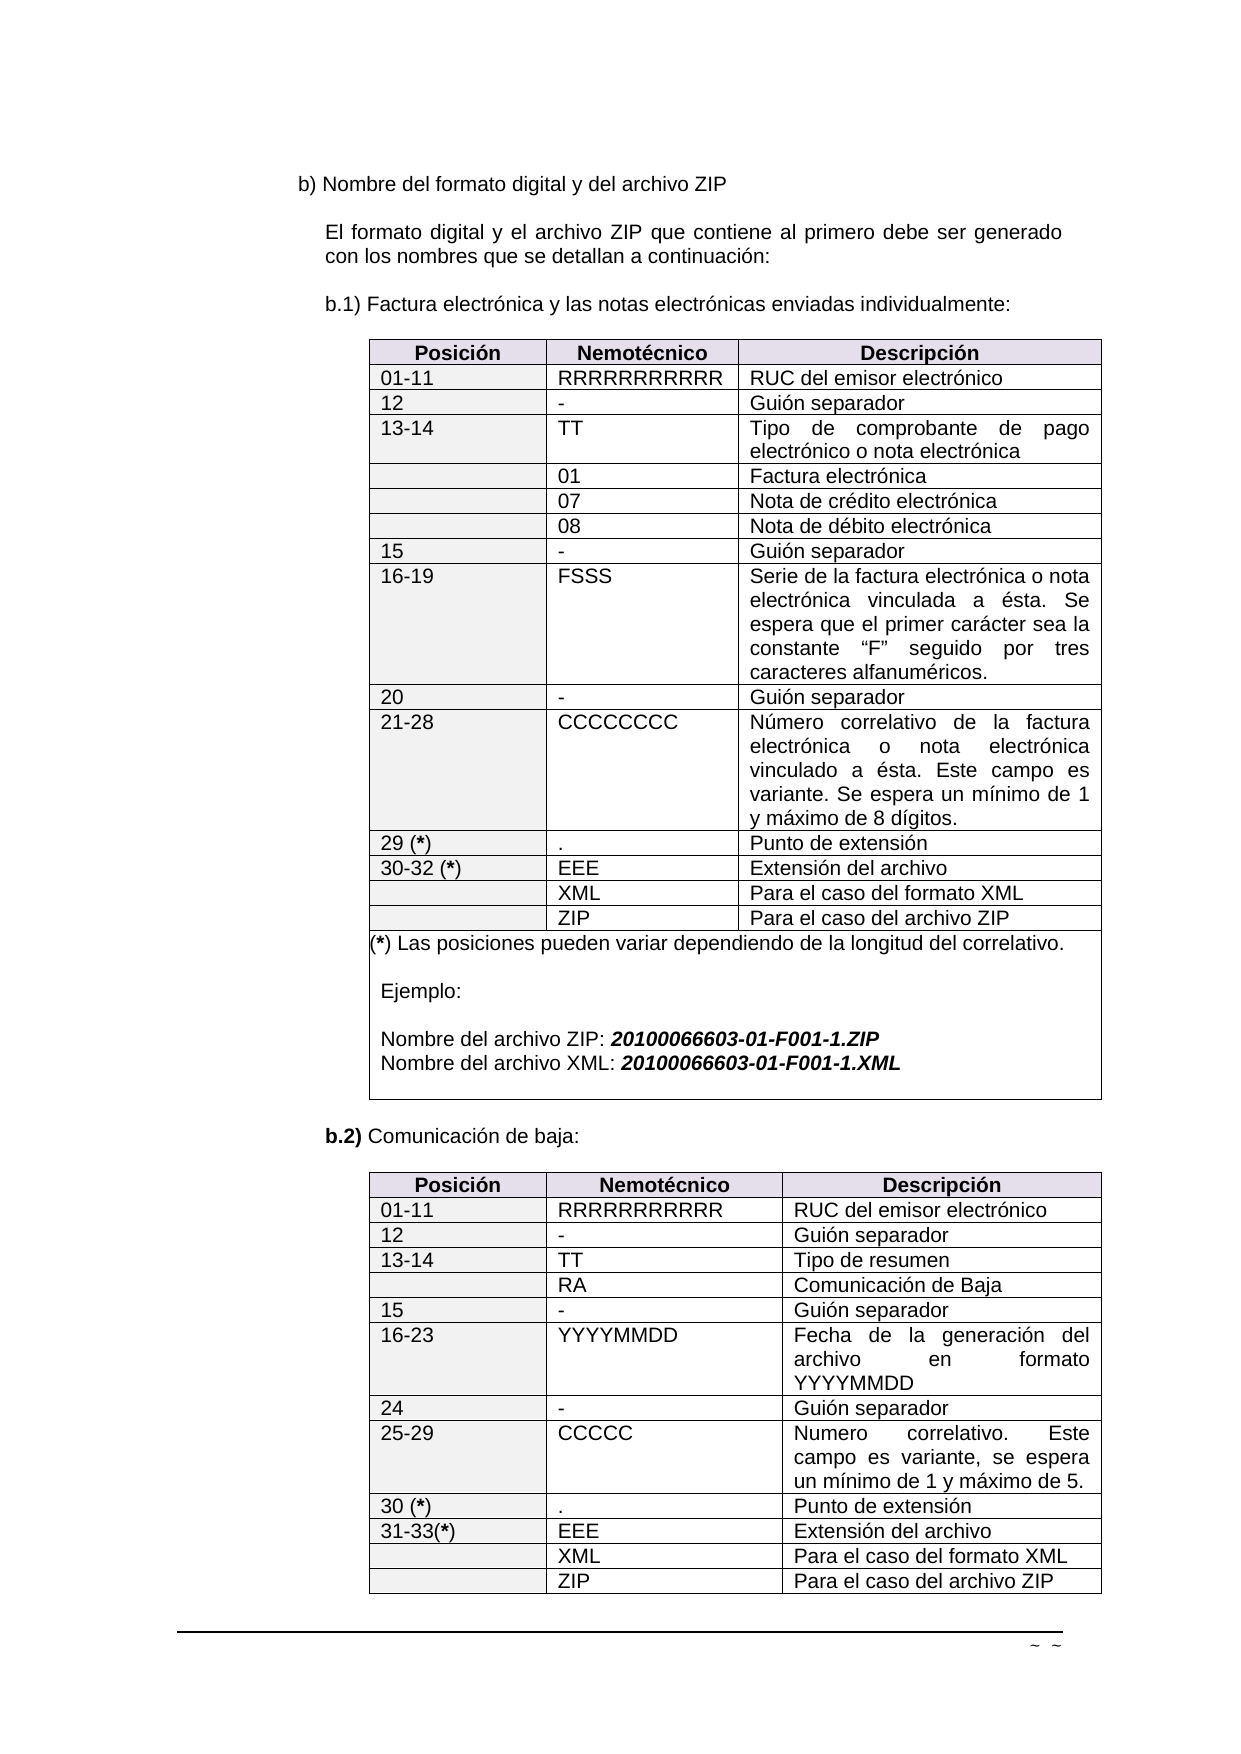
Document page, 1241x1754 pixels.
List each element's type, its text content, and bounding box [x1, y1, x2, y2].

table_cell 08 [547, 514, 738, 538]
table_header Posición [370, 1173, 546, 1197]
table_cell [370, 1544, 546, 1567]
table_cell 01 [547, 464, 738, 488]
table_cell YYYYMMDD [547, 1323, 782, 1394]
table_cell FSSS [547, 564, 738, 684]
table_cell Guión separador [783, 1223, 1101, 1247]
table_cell Guión separador [783, 1396, 1101, 1419]
table_cell - [547, 1396, 782, 1419]
table_header Posición [370, 340, 546, 364]
table_cell 29 (*) [370, 831, 546, 855]
table_cell 25-29 [370, 1421, 546, 1492]
text b.2) Comunicación de baja: [325, 1124, 1063, 1148]
table_cell - [547, 1223, 782, 1247]
table_header Descripción [783, 1173, 1101, 1197]
table_cell Para el caso del formato XML [783, 1544, 1101, 1567]
table_cell RRRRRRRRRRR [547, 1198, 782, 1222]
table_cell 12 [370, 390, 546, 414]
table_cell Nota de débito electrónica [739, 514, 1101, 538]
table_cell 15 [370, 1298, 546, 1322]
table_cell Tipo de resumen [783, 1248, 1101, 1272]
table_cell 31-33(*) [370, 1519, 546, 1542]
table_cell - [547, 390, 738, 414]
table_cell Punto de extensión [783, 1494, 1101, 1517]
table_cell [370, 464, 546, 488]
text El formato digital y el archivo ZIP que contiene al primero debe ser generado con los nombres que se detallan a continuación: [325, 219, 1063, 267]
table_cell RUC del emisor electrónico [739, 365, 1101, 389]
table_cell RRRRRRRRRRR [547, 365, 738, 389]
table_cell RA [547, 1273, 782, 1297]
table_cell Extensión del archivo [783, 1519, 1101, 1542]
table_cell 01-11 [370, 1198, 546, 1222]
table_cell [370, 1273, 546, 1297]
table_cell Para el caso del archivo ZIP [739, 906, 1101, 930]
table_cell 30 (*) [370, 1494, 546, 1517]
table_cell - [547, 685, 738, 709]
table_cell EEE [547, 856, 738, 880]
table_cell Guión separador [739, 539, 1101, 563]
table_cell Serie de la factura electrónica o nota electrónica vinculada a ésta. Se espera que el primer carácter sea la constante “F” seguido por tres caracteres alfanuméricos. [739, 564, 1101, 684]
table_cell Extensión del archivo [739, 856, 1101, 880]
table_cell TT [547, 1248, 782, 1272]
table_cell Fecha de la generación del archivo en formato YYYYMMDD [783, 1323, 1101, 1394]
table_cell XML [547, 1544, 782, 1567]
table_cell - [547, 1298, 782, 1322]
table_header Descripción [739, 340, 1101, 364]
table_cell Para el caso del archivo ZIP [783, 1569, 1101, 1592]
table_cell 16-23 [370, 1323, 546, 1394]
table_cell 13-14 [370, 415, 546, 463]
table_cell Factura electrónica [739, 464, 1101, 488]
table_cell Para el caso del formato XML [739, 881, 1101, 905]
text b.1) Factura electrónica y las notas electrónicas enviadas individualmente: [325, 291, 1063, 315]
table_cell [370, 489, 546, 513]
table_cell [370, 1569, 546, 1592]
table_cell Guión separador [739, 685, 1101, 709]
table_cell - [547, 539, 738, 563]
table_cell Comunicación de Baja [783, 1273, 1101, 1297]
table_cell 01-11 [370, 365, 546, 389]
table_cell ZIP [547, 906, 738, 930]
table_cell Guión separador [739, 390, 1101, 414]
table_cell XML [547, 881, 738, 905]
table_cell Número correlativo de la factura electrónica o nota electrónica vinculado a ésta. Este campo es variante. Se espera un mínimo de 1 y máximo de 8 dígitos. [739, 710, 1101, 830]
table_cell ZIP [547, 1569, 782, 1592]
table_cell RUC del emisor electrónico [783, 1198, 1101, 1222]
table_cell 07 [547, 489, 738, 513]
table_cell (*) Las posiciones pueden variar dependiendo de la longitud del correlativo. Ejemplo: Nombre del archivo ZIP: 20100066603-01-F001-1.ZIP Nombre del archivo XML: 20100066603-01-F001-1.XML [370, 931, 1101, 1099]
table_cell [370, 881, 546, 905]
table_cell 21-28 [370, 710, 546, 830]
table_header Nemotécnico [547, 1173, 782, 1197]
table_cell Tipo de comprobante de pago electrónico o nota electrónica [739, 415, 1101, 463]
table_cell 30-32 (*) [370, 856, 546, 880]
table_cell 16-19 [370, 564, 546, 684]
table_cell 15 [370, 539, 546, 563]
table_cell TT [547, 415, 738, 463]
table_cell Punto de extensión [739, 831, 1101, 855]
table_cell [370, 514, 546, 538]
table_cell . [547, 1494, 782, 1517]
table_header Nemotécnico [547, 340, 738, 364]
table_cell CCCCC [547, 1421, 782, 1492]
table_cell [370, 906, 546, 930]
table_cell Nota de crédito electrónica [739, 489, 1101, 513]
table_cell 12 [370, 1223, 546, 1247]
table_cell CCCCCCCC [547, 710, 738, 830]
table_cell EEE [547, 1519, 782, 1542]
table_cell Guión separador [783, 1298, 1101, 1322]
table_cell Numero correlativo. Este campo es variante, se espera un mínimo de 1 y máximo de 5. [783, 1421, 1101, 1492]
text b) Nombre del formato digital y del archivo ZIP [281, 172, 1063, 196]
table_cell 24 [370, 1396, 546, 1419]
table_cell 20 [370, 685, 546, 709]
table_cell . [547, 831, 738, 855]
table_cell 13-14 [370, 1248, 546, 1272]
